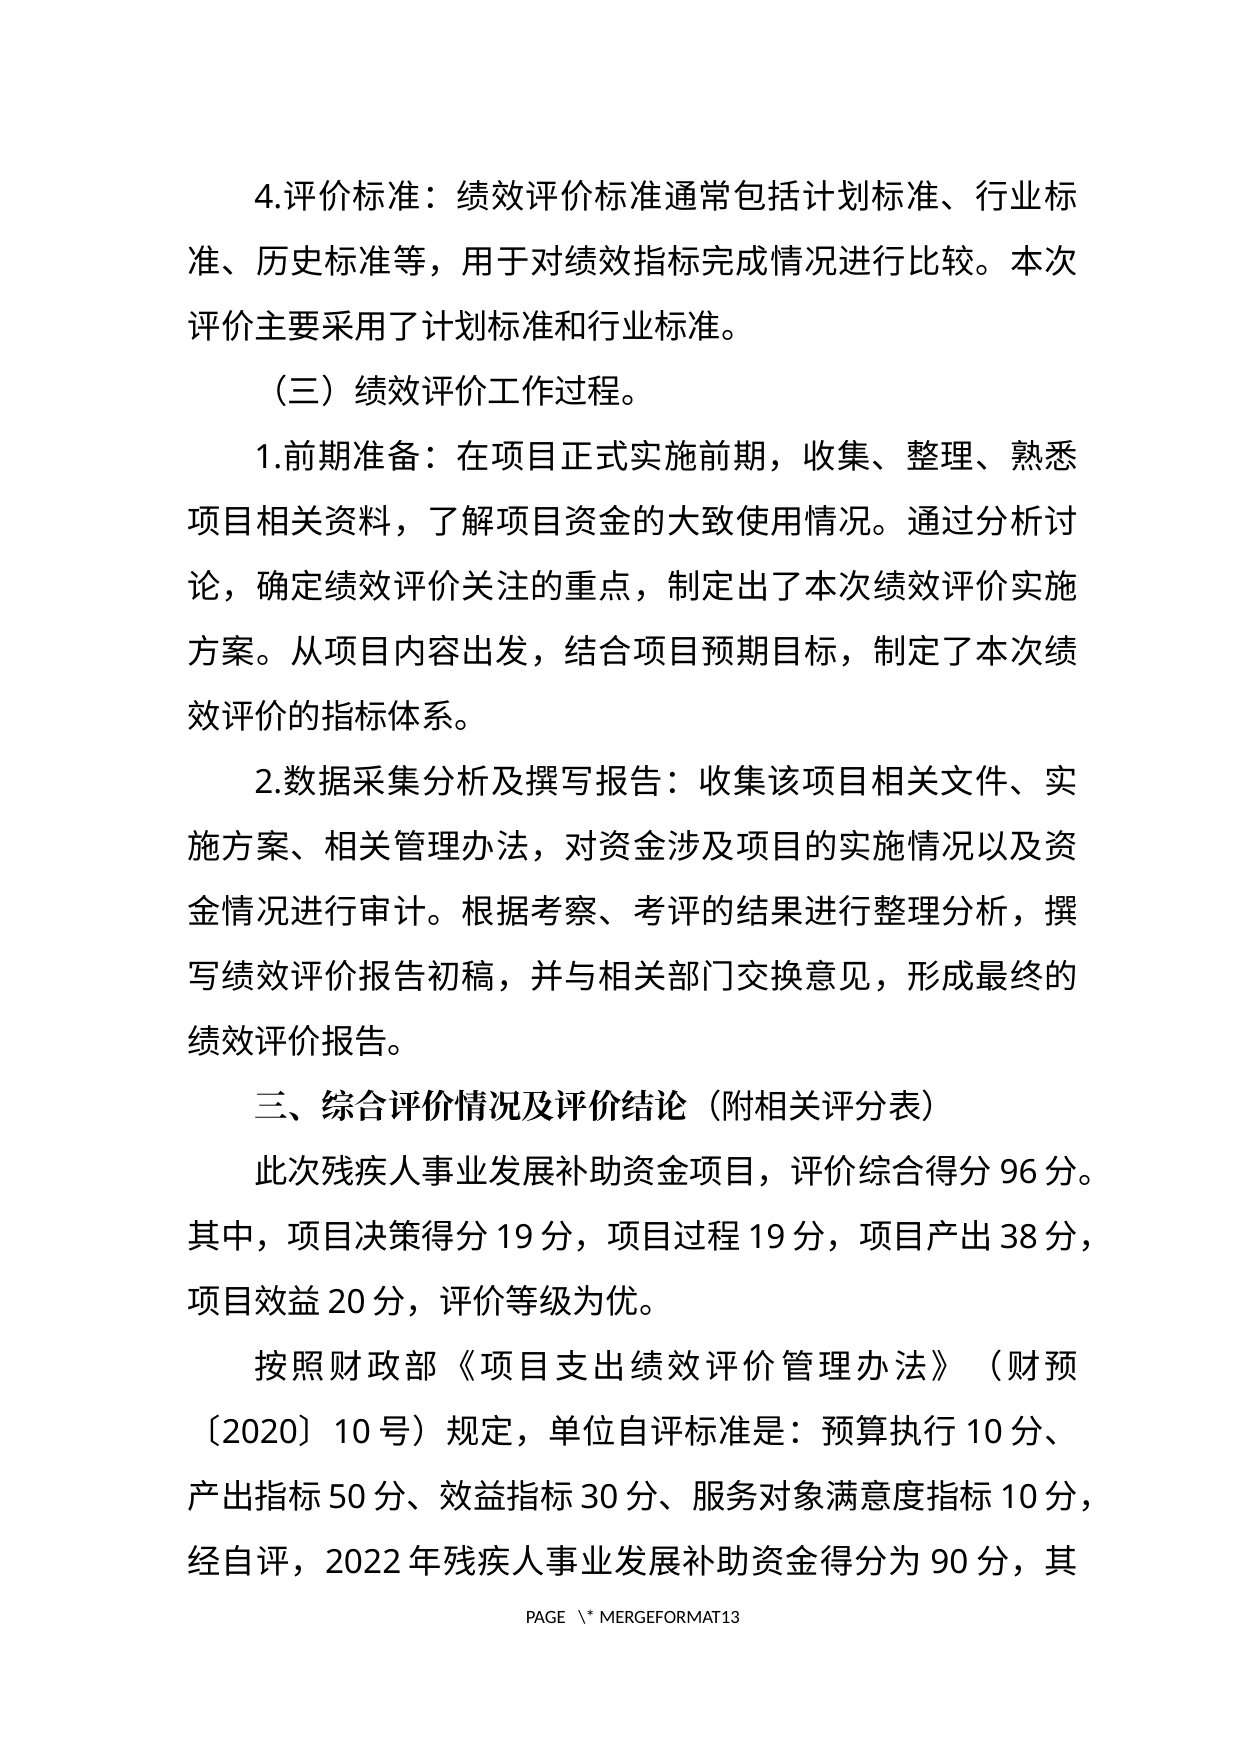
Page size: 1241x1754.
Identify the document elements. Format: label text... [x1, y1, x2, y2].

text 2.数据采集分析及撰写报告：收集该项目相关文件、实施方案、相关管理办法，对资金涉及项目的实施情况以及资金情况进行审计。根据考察、考评的结果进行整理分析，撰写绩效评价报告初稿，并与相关部门交换意见，形成最终的绩效评价报告。 [187, 747, 1078, 1072]
text 4.评价标准：绩效评价标准通常包括计划标准、行业标准、历史标准等，用于对绩效指标完成情况进行比较。本次评价主要采用了计划标准和行业标准。 [187, 162, 1078, 357]
text 此次残疾人事业发展补助资金项目，评价综合得分96分。其中，项目决策得分19分，项目过程19分，项目产出38分，项目效益20分，评价等级为优。 [187, 1137, 1078, 1332]
text 三、综合评价情况及评价结论（附相关评分表） [187, 1072, 1078, 1137]
text （三）绩效评价工作过程。 [187, 357, 1078, 422]
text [187, 1332, 1078, 1592]
text 1.前期准备：在项目正式实施前期，收集、整理、熟悉项目相关资料，了解项目资金的大致使用情况。通过分析讨论，确定绩效评价关注的重点，制定出了本次绩效评价实施方案。从项目内容出发，结合项目预期目标，制定了本次绩效评价的指标体系。 [187, 422, 1078, 747]
